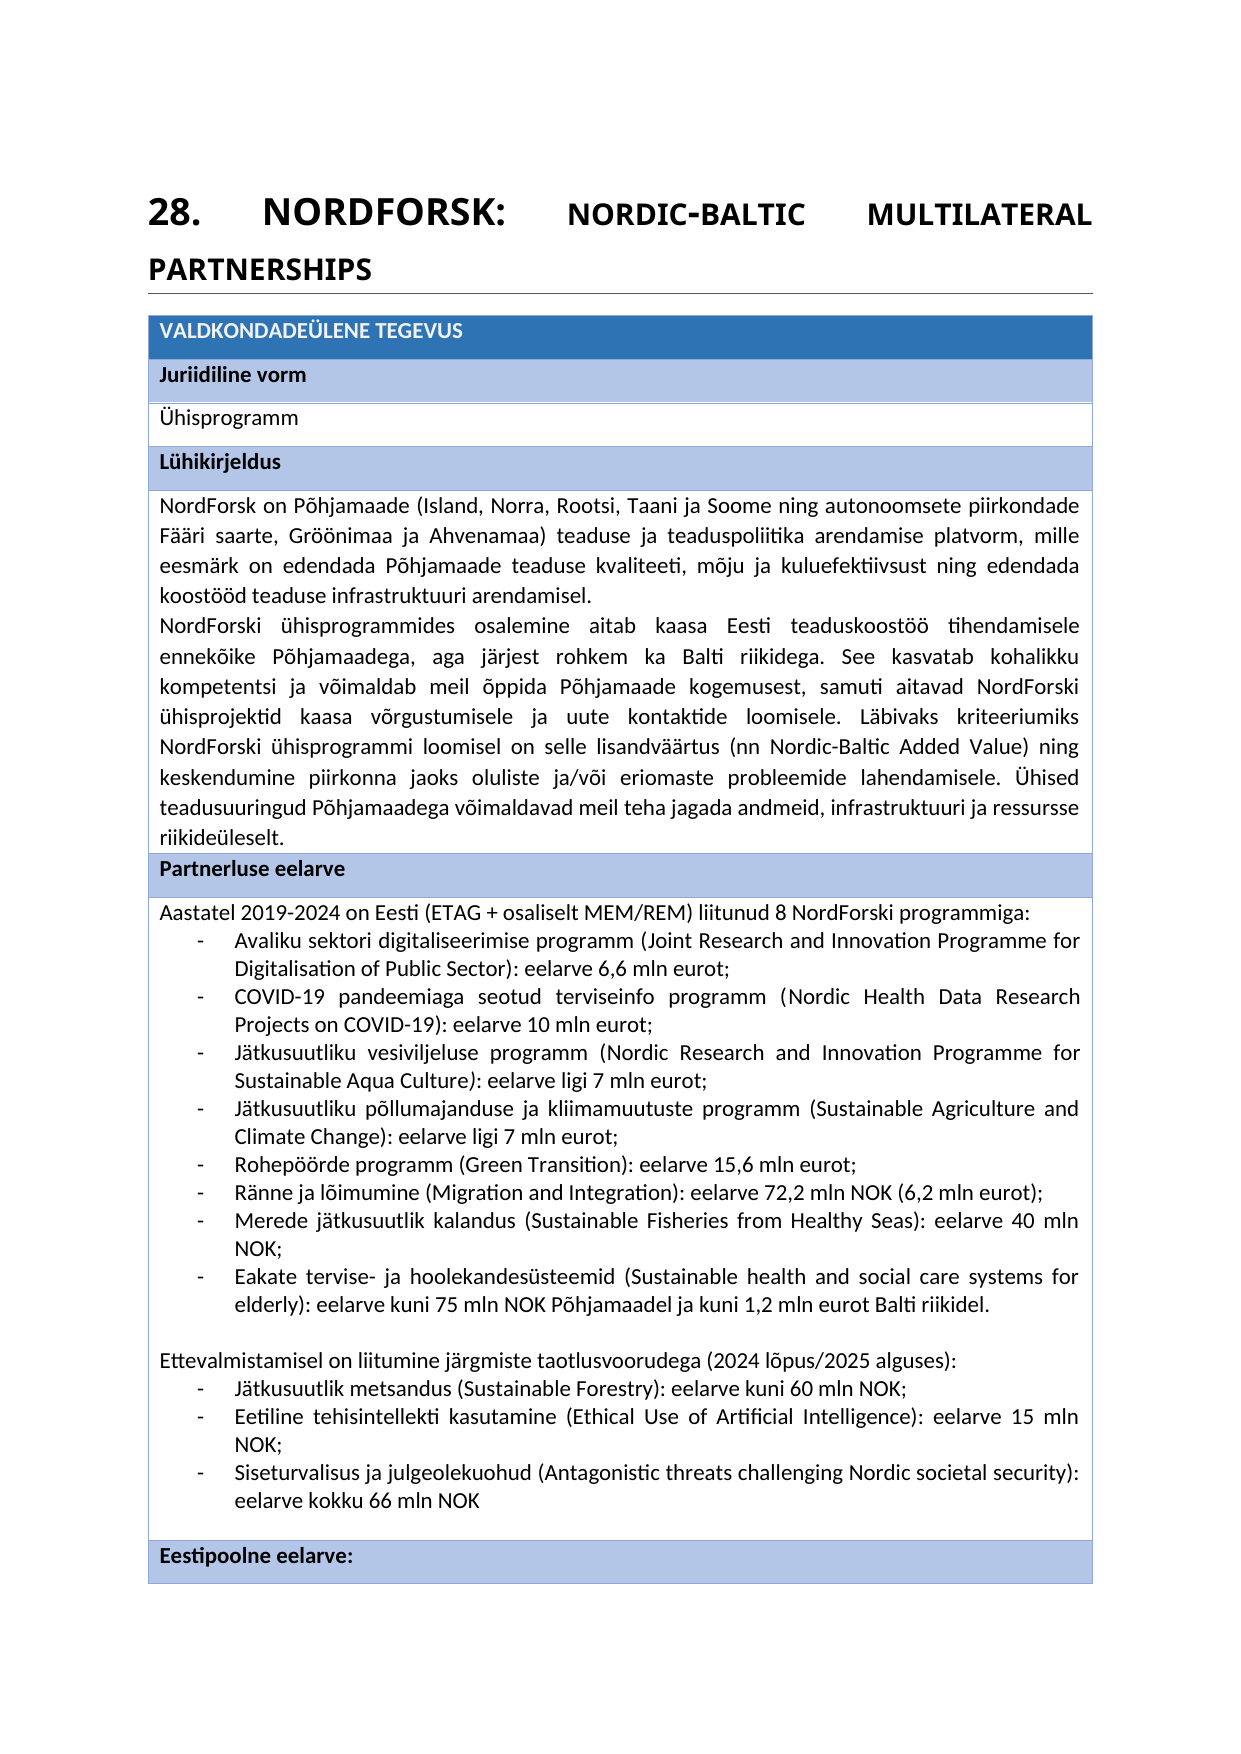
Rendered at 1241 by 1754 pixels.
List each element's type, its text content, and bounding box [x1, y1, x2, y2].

table_cell NordForsk on Põhjamaade (Island, Norra, Rootsi, Taani ja Soome ning autonoomsete piirkondade Fääri saarte, Gröönimaa ja Ahvenamaa) teaduse ja teaduspoliitika arendamise platvorm, mille eesmärk on edendada Põhjamaade teaduse kvaliteeti, mõju ja kuluefektiivsust ning edendada koostööd teaduse infrastruktuuri arendamisel. NordForski ühisprogrammides osalemine aitab kaasa Eesti teaduskoostöö tihendamisele ennekõike Põhjamaadega, aga järjest rohkem ka Balti riikidega. See kasvatab kohalikku kompetentsi ja võimaldab meil õppida Põhjamaade kogemusest, samuti aitavad NordForski ühisprojektid kaasa võrgustumisele ja uute kontaktide loomisele. Läbivaks kriteeriumiks NordForski ühisprogrammi loomisel on selle lisandväärtus (nn Nordic-Baltic Added Value) ning keskendumine piirkonna jaoks oluliste ja/või eriomaste probleemide lahendamisele. Ühised teadusuuringud Põhjamaadega võimaldavad meil teha jagada andmeid, infrastruktuuri ja ressursse riikideüleselt. [149, 491, 1092, 853]
table_cell Aastatel 2019-2024 on Eesti (ETAG + osaliselt MEM/REM) liitunud 8 NordForski programmiga: Avaliku sektori digitaliseerimise programm (Joint Research and Innovation Programme for Digitalisation of Public Sector): eelarve 6,6 mln eurot; COVID-19 pandeemiaga seotud terviseinfo programm (Nordic Health Data Research Projects on COVID-19): eelarve 10 mln eurot; Jätkusuutliku vesiviljeluse programm (Nordic Research and Innovation Programme for Sustainable Aqua Culture): eelarve ligi 7 mln eurot; Jätkusuutliku põllumajanduse ja kliimamuutuste programm (Sustainable Agriculture and Climate Change): eelarve ligi 7 mln eurot; Rohepöörde programm (Green Transition): eelarve 15,6 mln eurot; Ränne ja lõimumine (Migration and Integration): eelarve 72,2 mln NOK (6,2 mln eurot); Merede jätkusuutlik kalandus (Sustainable Fisheries from Healthy Seas): eelarve 40 mln NOK; Eakate tervise- ja hoolekandesüsteemid (Sustainable health and social care systems for elderly): eelarve kuni 75 mln NOK Põhjamaadel ja kuni 1,2 mln eurot Balti riikidel. Ettevalmistamisel on liitumine järgmiste taotlusvoorudega (2024 lõpus/2025 alguses): Jätkusuutlik metsandus (Sustainable Forestry): eelarve kuni 60 mln NOK; Eetiline tehisintellekti kasutamine (Ethical Use of Artificial Intelligence): eelarve 15 mln NOK; Siseturvalisus ja julgeolekuohud (Antagonistic threats challenging Nordic societal security): eelarve kokku 66 mln NOK [149, 898, 1092, 1540]
table_cell Juriidiline vorm [149, 360, 1092, 402]
table_cell Partnerluse eelarve [149, 854, 1092, 897]
table_header VALDKONDADEÜLENE TEGEVUS [149, 316, 1092, 359]
table_cell Lühikirjeldus [149, 447, 1092, 490]
table_cell Eestipoolne eelarve: [149, 1541, 1092, 1583]
table_cell Ühisprogramm [149, 404, 1092, 446]
subtitle 28. NORDFORSK: nordic-baltic multilateral partnerships [148, 185, 1093, 293]
